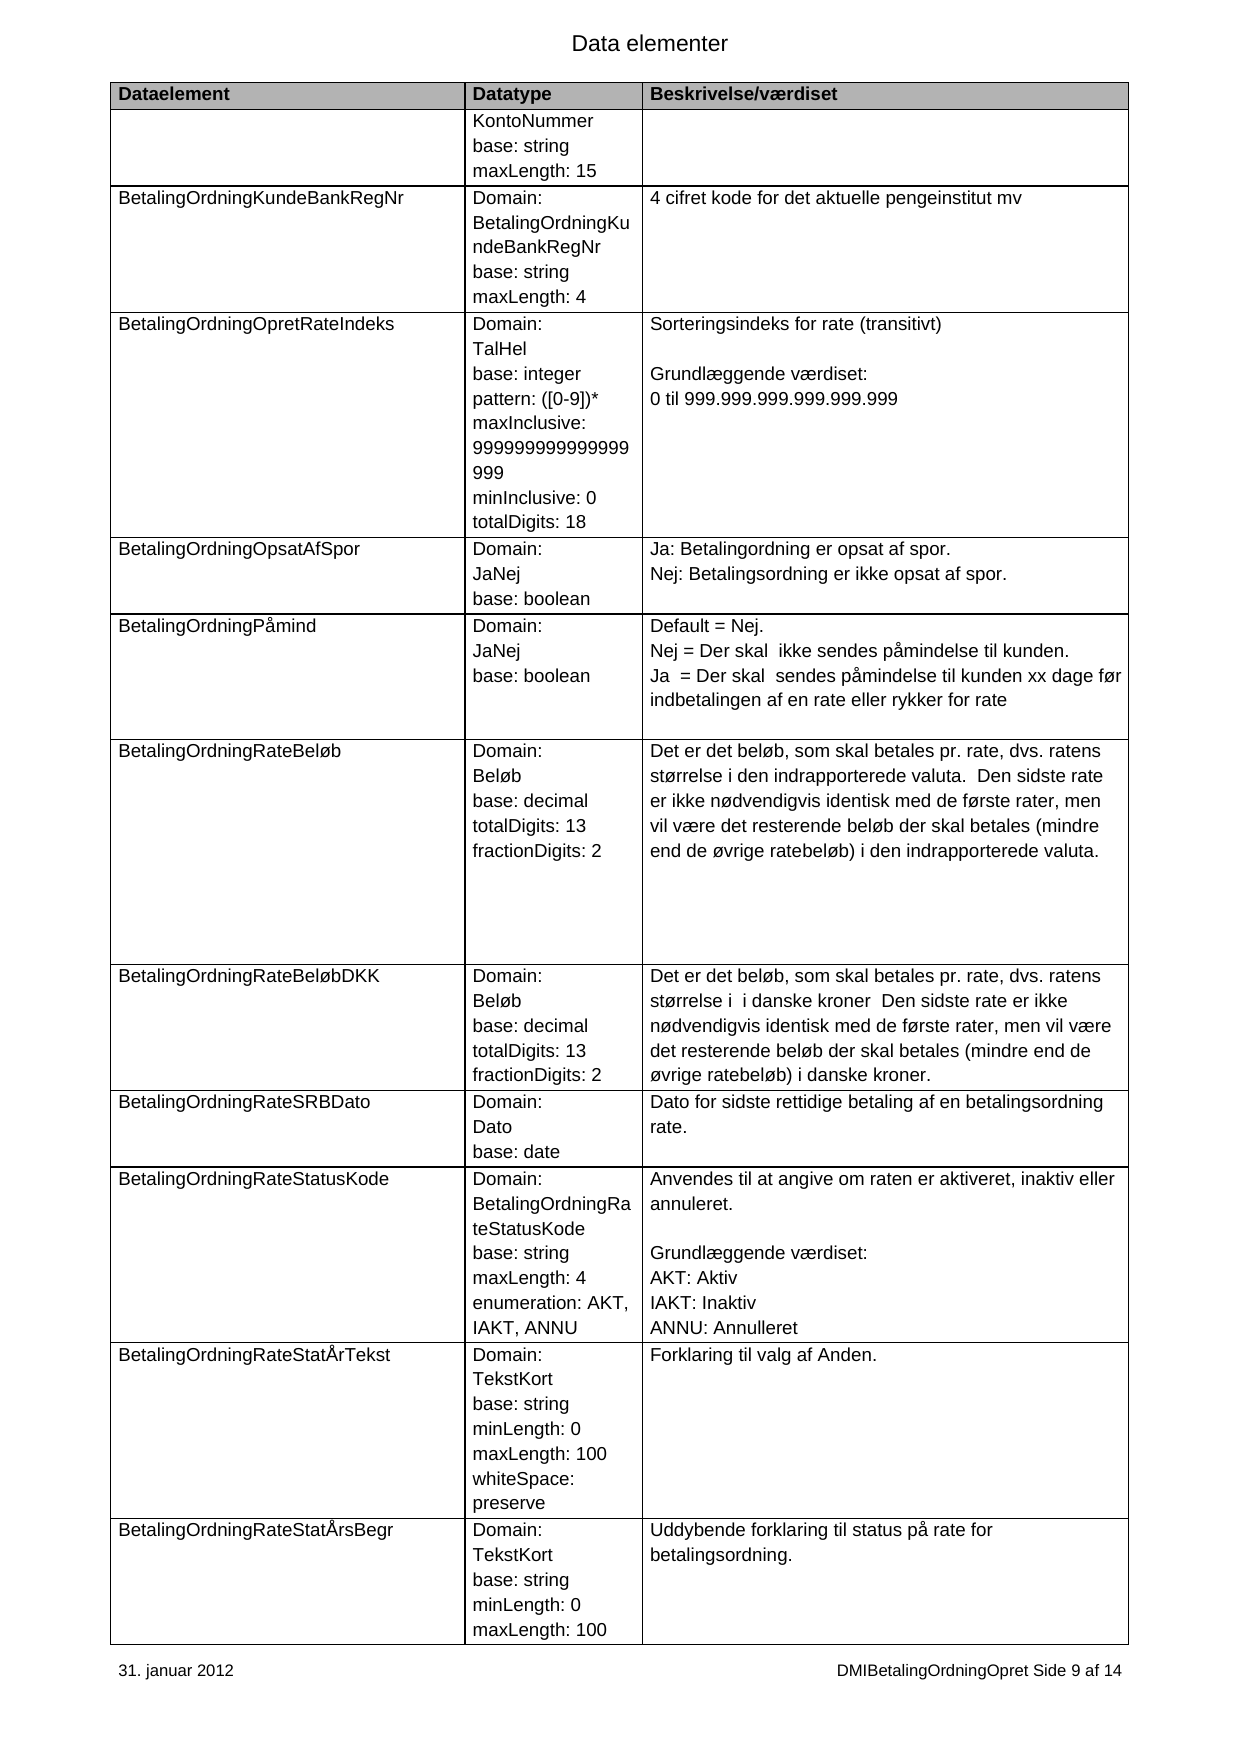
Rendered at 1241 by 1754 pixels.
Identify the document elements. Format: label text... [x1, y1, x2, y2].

table_cell Forklaring til valg af Anden. [643, 1343, 1128, 1518]
table_cell Ja: Betalingordning er opsat af spor. Nej: Betalingsordning er ikke opsat af spor. [643, 538, 1128, 613]
table_cell Det er det beløb, som skal betales pr. rate, dvs. ratens størrelse i den indrapporterede valuta. Den sidste rate er ikke nødvendigvis identisk med de første rater, men vil være det resterende beløb der skal betales (mindre end de øvrige ratebeløb) i den indrapporterede valuta. [643, 740, 1128, 963]
table_header Datatype [466, 83, 642, 109]
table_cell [111, 110, 464, 185]
table_cell Det er det beløb, som skal betales pr. rate, dvs. ratens størrelse i i danske kroner Den sidste rate er ikke nødvendigvis identisk med de første rater, men vil være det resterende beløb der skal betales (mindre end de øvrige ratebeløb) i danske kroner. [643, 965, 1128, 1089]
table_cell Anvendes til at angive om raten er aktiveret, inaktiv eller annuleret. Grundlæggende værdiset: AKT: Aktiv IAKT: Inaktiv ANNU: Annulleret [643, 1168, 1128, 1342]
table_header Dataelement [111, 83, 464, 109]
table_cell BetalingOrdningKundeBankRegNr [111, 187, 464, 311]
table_cell Domain: Beløb base: decimal totalDigits: 13 fractionDigits: 2 [466, 965, 642, 1089]
table_cell Domain: Beløb base: decimal totalDigits: 13 fractionDigits: 2 [466, 740, 642, 963]
table_cell Domain: BetalingOrdningKundeBankRegNr base: string maxLength: 4 [466, 187, 642, 311]
table_cell Domain: JaNej base: boolean [466, 615, 642, 739]
table_cell BetalingOrdningRateStatusKode [111, 1168, 464, 1342]
table_cell 4 cifret kode for det aktuelle pengeinstitut mv [643, 187, 1128, 311]
table_cell Sorteringsindeks for rate (transitivt) Grundlæggende værdiset: 0 til 999.999.999.999.999.999 [643, 313, 1128, 537]
table_cell BetalingOrdningRateBeløb [111, 740, 464, 963]
table_cell BetalingOrdningRateSRBDato [111, 1091, 464, 1166]
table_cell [466, 110, 642, 185]
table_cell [111, 1519, 464, 1644]
table_cell BetalingOrdningPåmind [111, 615, 464, 739]
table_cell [643, 110, 1128, 185]
table_header Beskrivelse/værdiset [643, 83, 1128, 109]
table_cell Domain: TalHel base: integer pattern: ([0-9])* maxInclusive: 999999999999999999 minInclusive: 0 totalDigits: 18 [466, 313, 642, 537]
table_cell BetalingOrdningRateBeløbDKK [111, 965, 464, 1089]
table_cell Domain: Dato base: date [466, 1091, 642, 1166]
table_cell Domain: JaNej base: boolean [466, 538, 642, 613]
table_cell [466, 1519, 642, 1644]
table_cell Domain: BetalingOrdningRateStatusKode base: string maxLength: 4 enumeration: AKT, IAKT, ANNU [466, 1168, 642, 1342]
table_cell BetalingOrdningOpsatAfSpor [111, 538, 464, 613]
table_cell BetalingOrdningOpretRateIndeks [111, 313, 464, 537]
table_cell Domain: TekstKort base: string minLength: 0 maxLength: 100 whiteSpace: preserve [466, 1343, 642, 1518]
table_cell Default = Nej. Nej = Der skal ikke sendes påmindelse til kunden. Ja = Der skal sendes påmindelse til kunden xx dage før indbetalingen af en rate eller rykker for rate [643, 615, 1128, 739]
table_cell BetalingOrdningRateStatÅrTekst [111, 1343, 464, 1518]
table_cell Dato for sidste rettidige betaling af en betalingsordning rate. [643, 1091, 1128, 1166]
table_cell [643, 1519, 1128, 1644]
